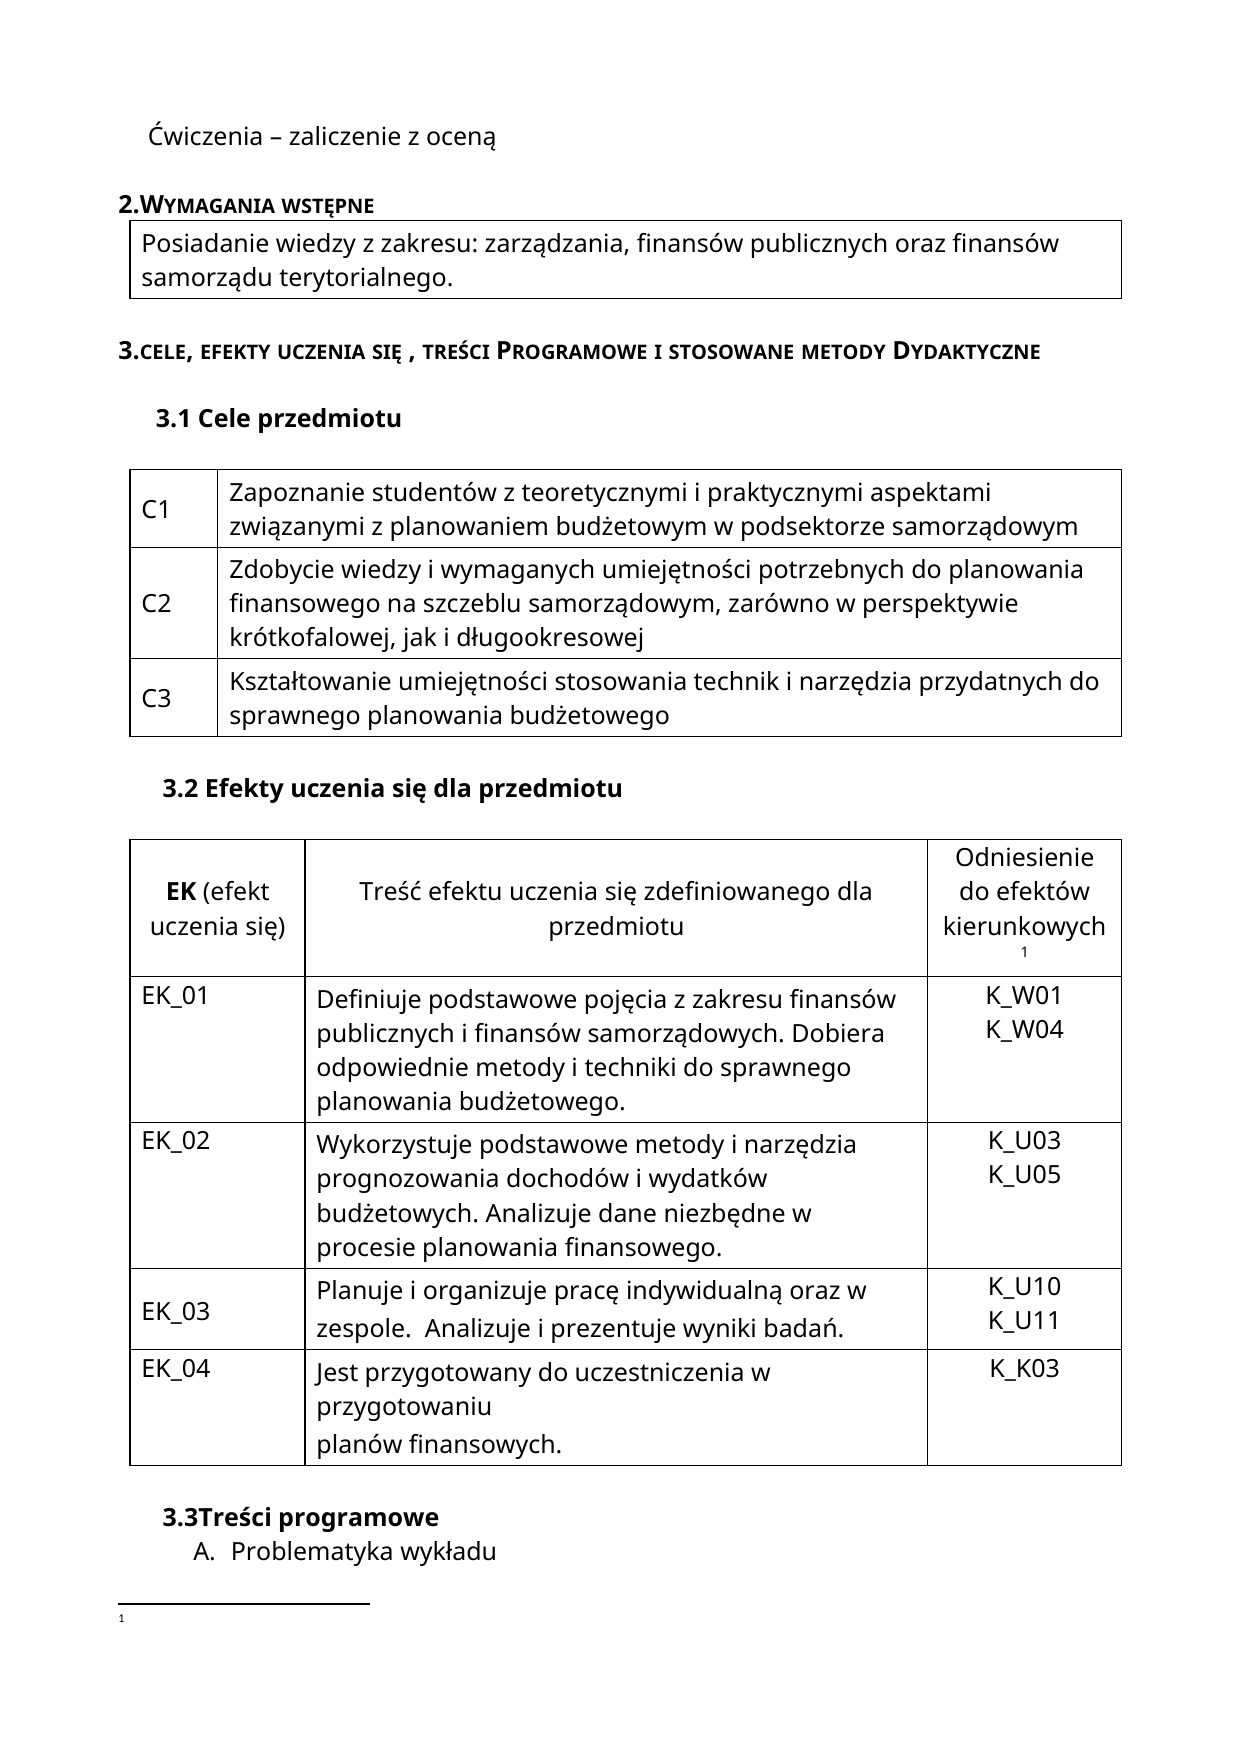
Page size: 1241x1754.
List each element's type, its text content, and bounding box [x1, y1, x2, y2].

table_cell Zdobycie wiedzy i wymaganych umiejętności potrzebnych do planowania finansowego na szczeblu samorządowym, zarówno w perspektywie krótkofalowej, jak i długookresowej [218, 548, 1121, 658]
list Problematyka wykładu [193, 1534, 1122, 1568]
text 3.2 Efekty uczenia się dla przedmiotu [162, 771, 1122, 805]
table_cell EK_01 [131, 977, 304, 1122]
table_header C1 [131, 470, 217, 547]
table_header EK (efekt uczenia się) [131, 840, 304, 976]
list 3.3Treści programowe [162, 1500, 1122, 1534]
table_cell Planuje i organizuje pracę indywidualną oraz w zespole. Analizuje i prezentuje wyniki badań. [306, 1269, 927, 1349]
table_cell Wykorzystuje podstawowe metody i narzędzia prognozowania dochodów i wydatków budżetowych. Analizuje dane niezbędne w procesie planowania finansowego. [306, 1123, 927, 1267]
table_cell K_W01 K_W04 [928, 977, 1121, 1122]
text 2.Wymagania wstępne [118, 186, 1122, 220]
table_cell Definiuje podstawowe pojęcia z zakresu finansów publicznych i finansów samorządowych. Dobiera odpowiednie metody i techniki do sprawnego planowania budżetowego. [306, 977, 927, 1122]
table_cell C3 [131, 659, 217, 736]
table_cell Kształtowanie umiejętności stosowania technik i narzędzia przydatnych do sprawnego planowania budżetowego [218, 659, 1121, 736]
table_cell K_U10 K_U11 [928, 1269, 1121, 1349]
text 3.cele, efekty uczenia się , treści Programowe i stosowane metody Dydaktyczne [118, 333, 1122, 367]
table_header Odniesienie do efektów kierunkowych [928, 840, 1121, 976]
text Ćwiczenia – zaliczenie z oceną [148, 118, 1122, 152]
table_cell K_U03 K_U05 [928, 1123, 1121, 1267]
text 3.1 Cele przedmiotu [156, 401, 1122, 435]
table_cell EK_03 [131, 1269, 304, 1349]
table_cell C2 [131, 548, 217, 658]
table_cell Jest przygotowany do uczestniczenia w przygotowaniu planów finansowych. [306, 1350, 927, 1465]
table_header Zapoznanie studentów z teoretycznymi i praktycznymi aspektami związanymi z planowaniem budżetowym w podsektorze samorządowym [218, 470, 1121, 547]
table_header Treść efektu uczenia się zdefiniowanego dla przedmiotu [306, 840, 927, 976]
table_cell K_K03 [928, 1350, 1121, 1465]
table_cell EK_02 [131, 1123, 304, 1267]
table_header Posiadanie wiedzy z zakresu: zarządzania, finansów publicznych oraz finansów samorządu terytorialnego. [131, 221, 1121, 298]
table_cell EK_04 [131, 1350, 304, 1465]
